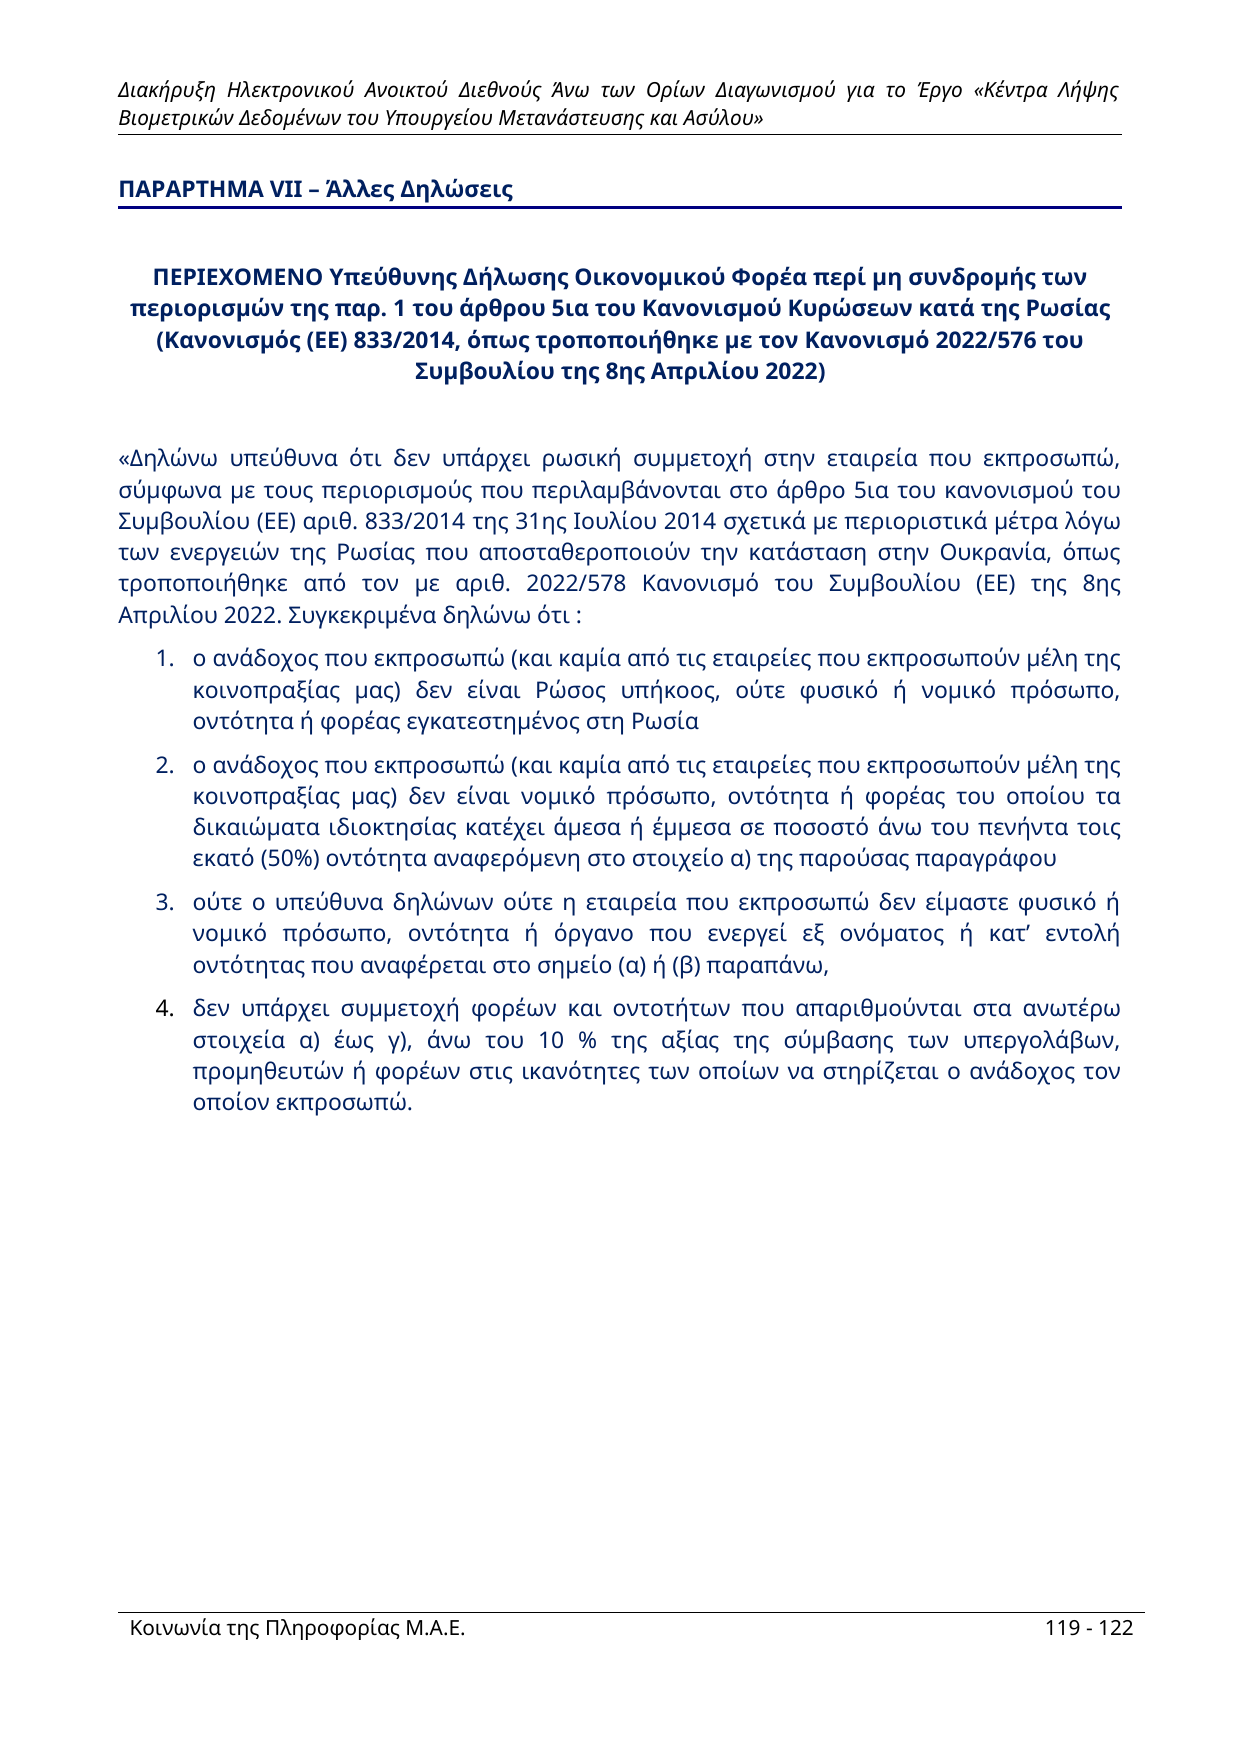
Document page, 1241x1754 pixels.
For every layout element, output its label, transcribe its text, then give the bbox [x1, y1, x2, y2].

text «Δηλώνω υπεύθυνα ότι δεν υπάρχει ρωσική συμμετοχή στην εταιρεία που εκπροσωπώ, σύμφωνα με τους περιορισμούς που περιλαμβάνονται στο άρθρο 5ια του κανονισμού του Συμβουλίου (ΕΕ) αριθ. 833/2014 της 31ης Ιουλίου 2014 σχετικά με περιοριστικά μέτρα λόγω των ενεργειών της Ρωσίας που αποσταθεροποιούν την κατάσταση στην Ουκρανία, όπως τροποποιήθηκε από τον με αριθ. 2022/578 Κανονισμό του Συμβουλίου (ΕΕ) της 8ης Απριλίου 2022. Συγκεκριμένα δηλώνω ότι : [118, 442, 1122, 630]
list ο ανάδοχος που εκπροσωπώ (και καμία από τις εταιρείες που εκπροσωπούν μέλη της κοινοπραξίας μας) δεν είναι νομικό πρόσωπο, οντότητα ή φορέας του οποίου τα δικαιώματα ιδιοκτησίας κατέχει άμεσα ή έμμεσα σε ποσοστό άνω του πενήντα τοις εκατό (50%) οντότητα αναφερόμενη στο στοιχείο α) της παρούσας παραγράφου [155, 748, 1122, 873]
text ΠΕΡΙΕΧΟΜΕΝΟ Υπεύθυνης Δήλωσης Οικονομικού Φορέα περί μη συνδρομής των περιορισμών της παρ. 1 του άρθρου 5ια του Κανονισμού Κυρώσεων κατά της Ρωσίας (Κανονισμός (ΕΕ) 833/2014, όπως τροποποιήθηκε με τον Κανονισμό 2022/576 του Συμβουλίου της 8ης Απριλίου 2022) [118, 261, 1122, 386]
list ούτε ο υπεύθυνα δηλώνων ούτε η εταιρεία που εκπροσωπώ δεν είμαστε φυσικό ή νομικό πρόσωπο, οντότητα ή όργανο που ενεργεί εξ ονόματος ή κατ’ εντολή οντότητας που αναφέρεται στο σημείο (α) ή (β) παραπάνω, [155, 886, 1122, 980]
list ο ανάδοχος που εκπροσωπώ (και καμία από τις εταιρείες που εκπροσωπούν μέλη της κοινοπραξίας μας) δεν είναι Ρώσος υπήκοος, ούτε φυσικό ή νομικό πρόσωπο, οντότητα ή φορέας εγκατεστημένος στη Ρωσία [155, 642, 1122, 736]
subtitle ΠΑΡΑΡΤΗΜΑ VIΙ – Άλλες Δηλώσεις [118, 172, 1122, 206]
list δεν υπάρχει συμμετοχή φορέων και οντοτήτων που απαριθμούνται στα ανωτέρω στοιχεία α) έως γ), άνω του 10 % της αξίας της σύμβασης των υπεργολάβων, προμηθευτών ή φορέων στις ικανότητες των οποίων να στηρίζεται ο ανάδοχος τον οποίον εκπροσωπώ. [155, 992, 1122, 1117]
